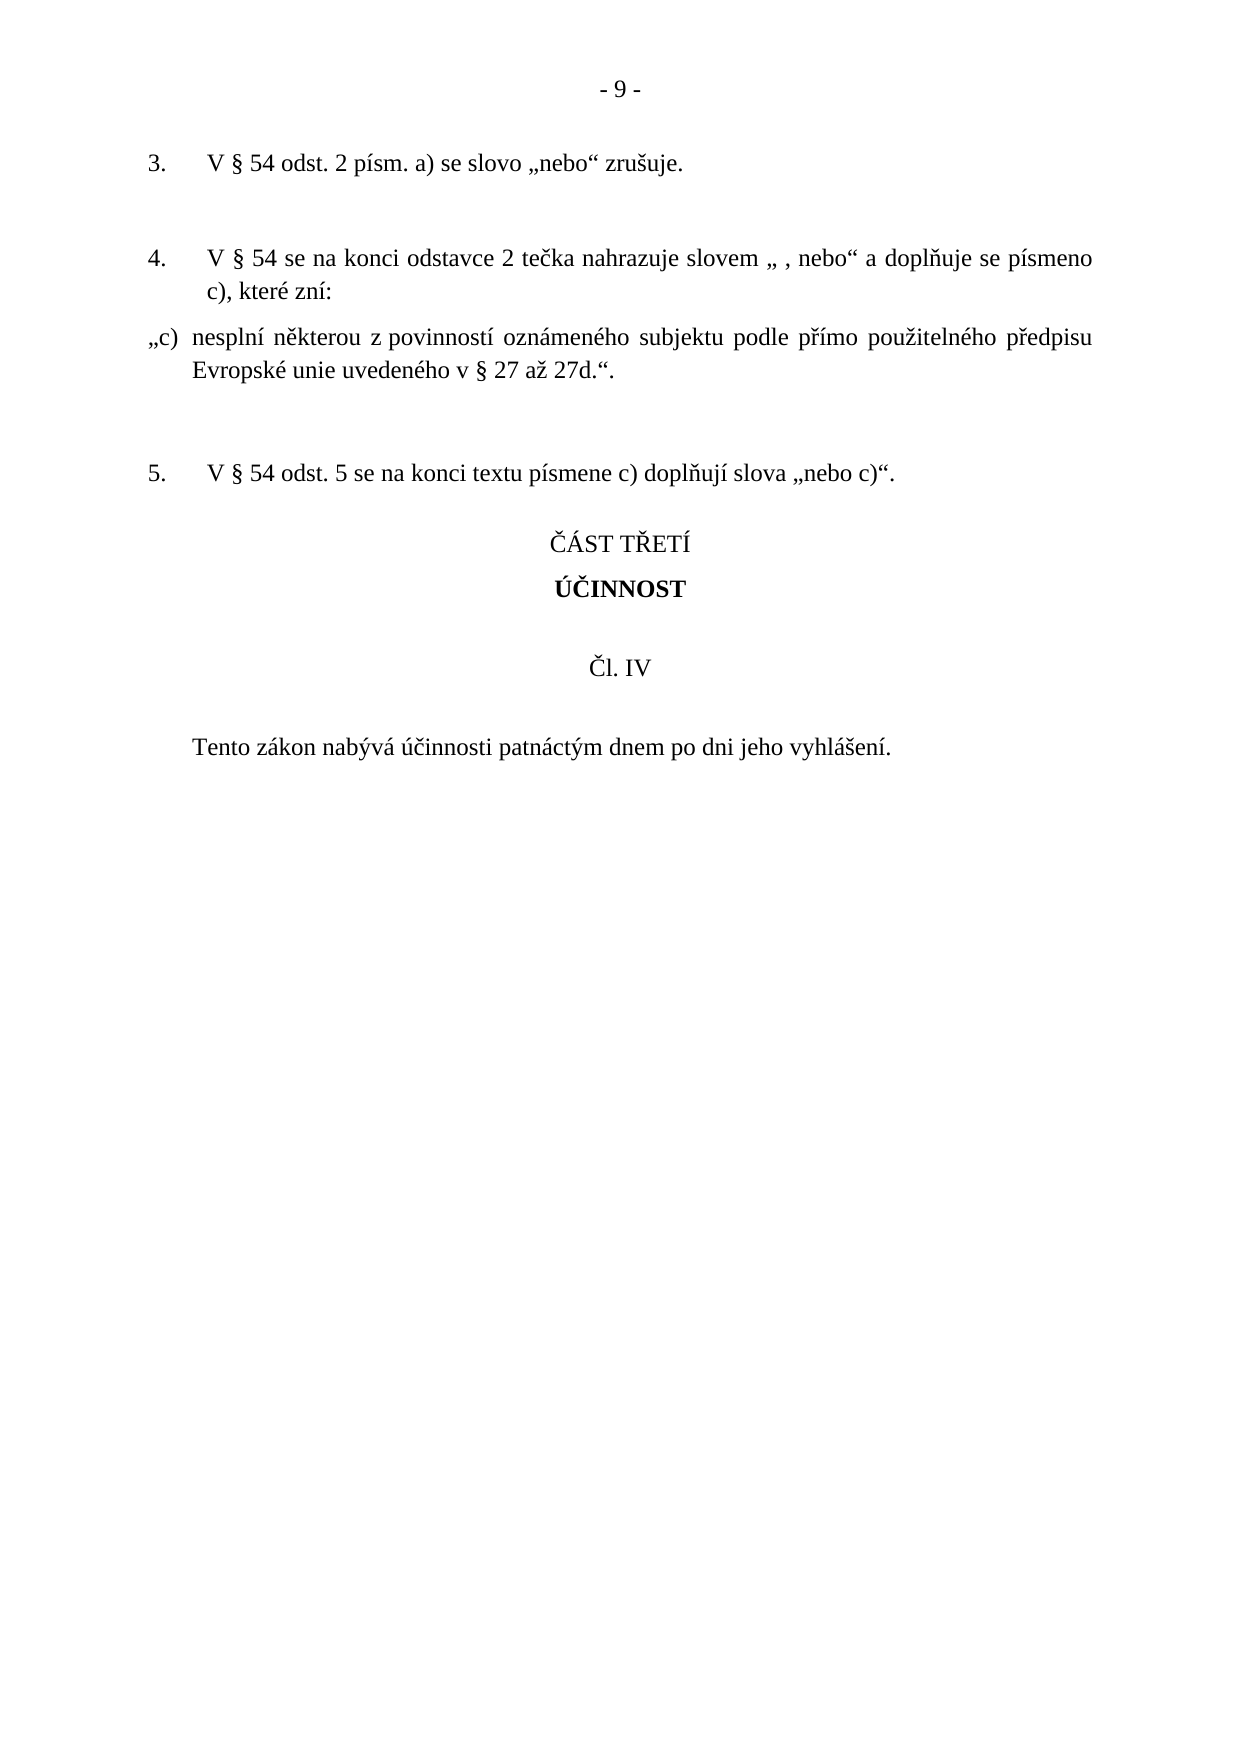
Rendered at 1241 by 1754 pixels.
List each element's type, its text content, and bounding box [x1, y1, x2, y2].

text V § 54 odst. 2 písm. a) se slovo „nebo“ zrušuje. [148, 148, 1093, 176]
text Tento zákon nabývá účinnosti patnáctým dnem po dni jeho vyhlášení. [148, 732, 1093, 761]
text V § 54 se na konci odstavce 2 tečka nahrazuje slovem „ , nebo“ a doplňuje se písmeno c), které zní: [148, 243, 1093, 305]
text Čl. IV [148, 653, 1093, 682]
text „c) nesplní některou z povinností oznámeného subjektu podle přímo použitelného předpisu Evropské unie uvedeného v § 27 až 27d.“. [148, 322, 1093, 383]
text ČÁST TŘETÍ [148, 529, 1093, 558]
text V § 54 odst. 5 se na konci textu písmene c) doplňují slova „nebo c)“. [148, 458, 1093, 487]
text ÚČINNOST [148, 574, 1093, 603]
